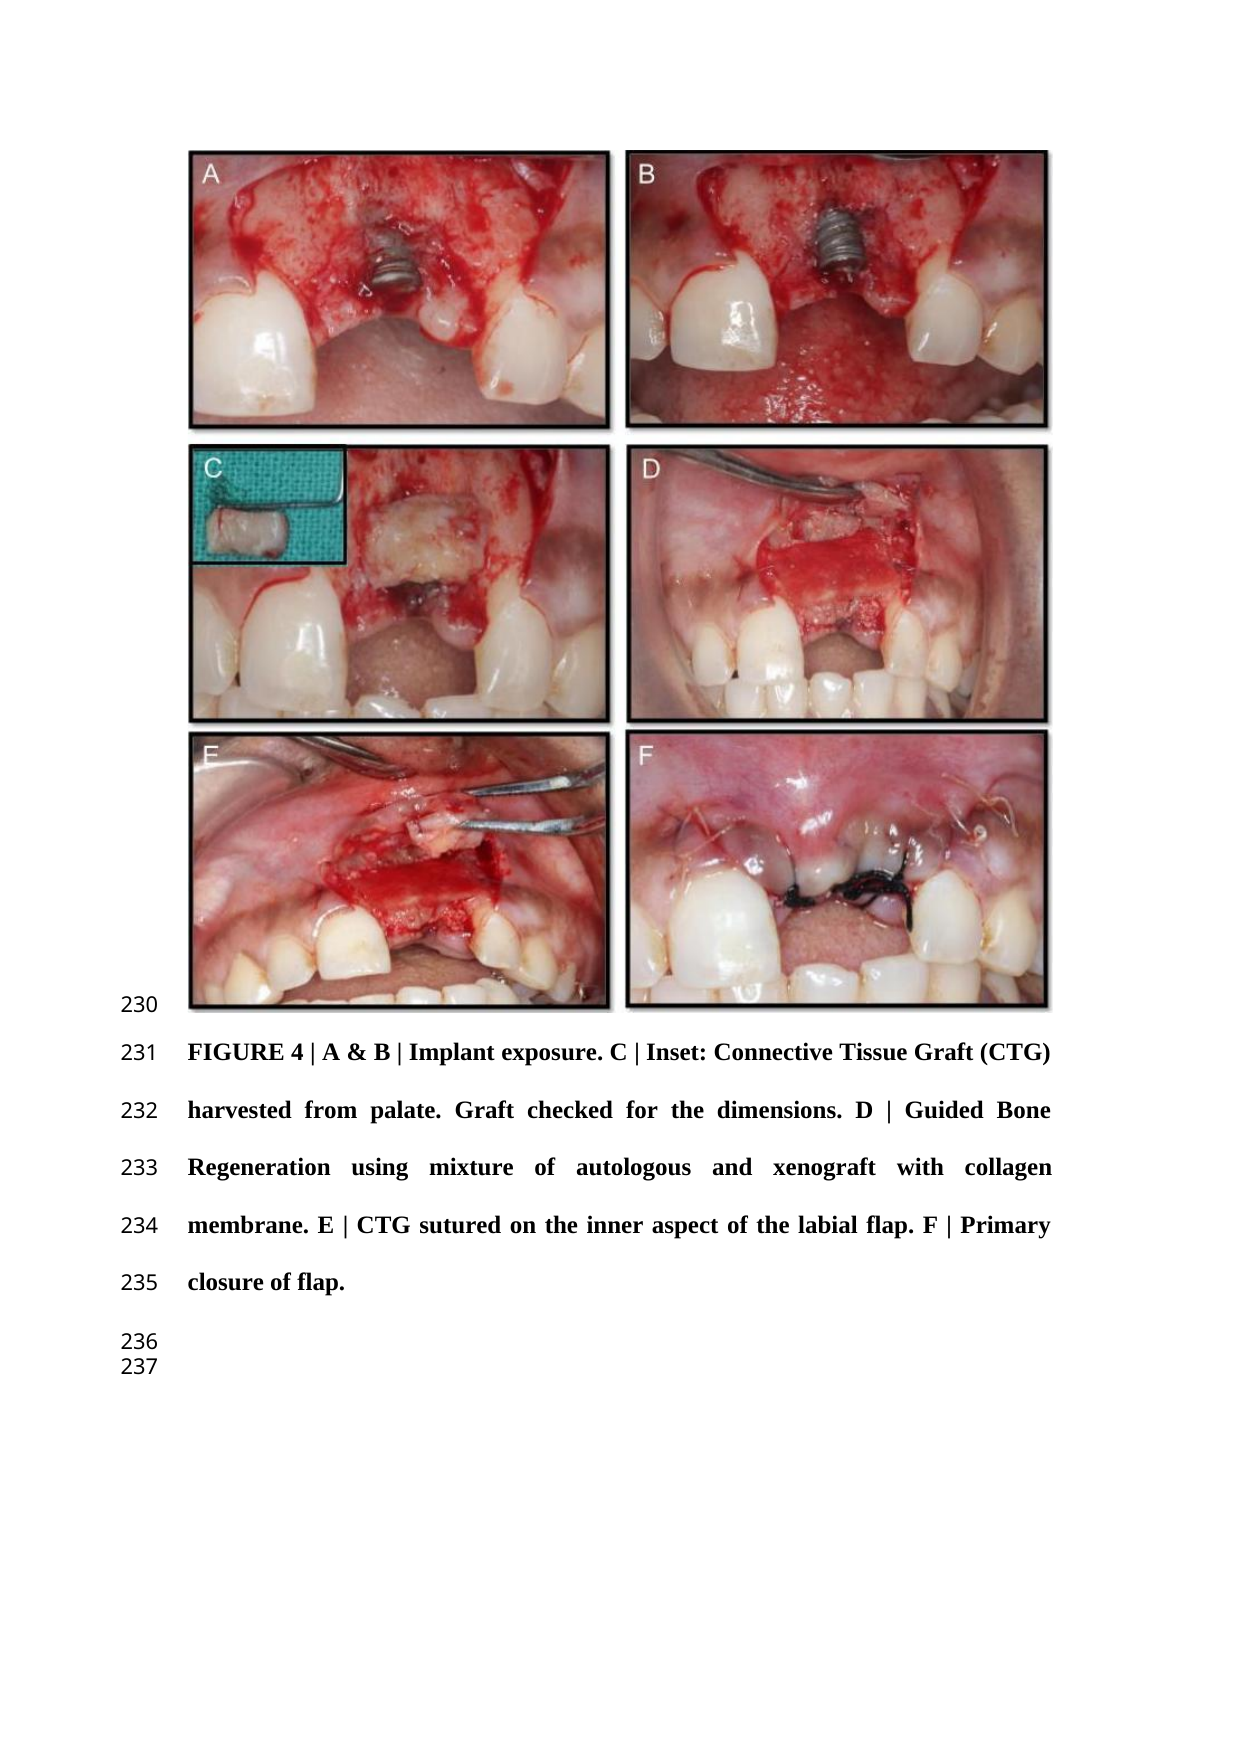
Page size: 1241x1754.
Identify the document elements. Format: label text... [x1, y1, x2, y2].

picture [187, 150, 1053, 1013]
subtitle FIGURE 4 | A & B | Implant exposure. C | Inset: Connective Tissue Graft (CTG) harvested from palate. Graft checked for the dimensions. D | Guided Bone Regeneration using mixture of autologous and xenograft with collagen membrane. E | CTG sutured on the inner aspect of the labial flap. F | Primary closure of flap. [187, 1037, 1053, 1296]
